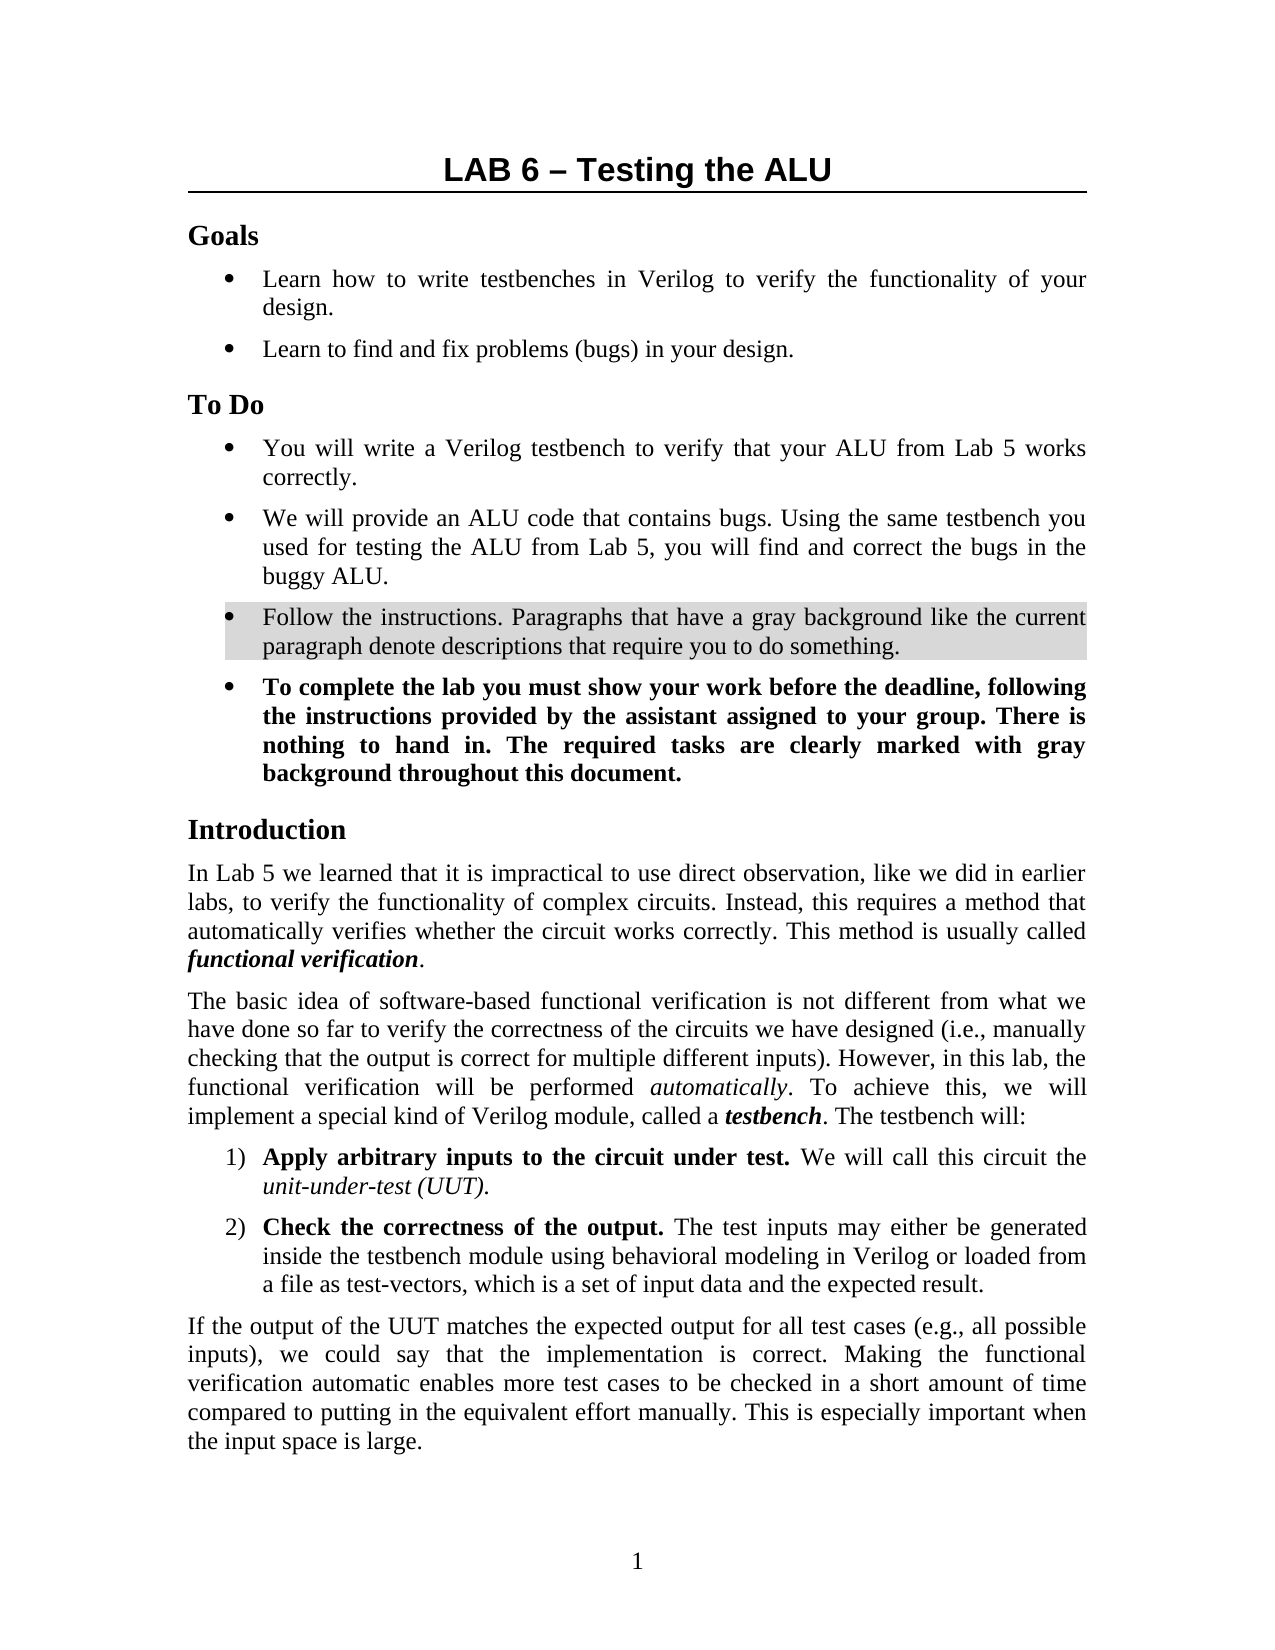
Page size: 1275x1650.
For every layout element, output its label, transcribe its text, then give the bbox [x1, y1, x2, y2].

list We will provide an ALU code that contains bugs. Using the same testbench you used for testing the ALU from Lab 5, you will find and correct the bugs in the buggy ALU. [225, 503, 1087, 590]
text In Lab 5 we learned that it is impractical to use direct observation, like we did in earlier labs, to verify the functionality of complex circuits. Instead, this requires a method that automatically verifies whether the circuit works correctly. This method is usually called functional verification. [187, 858, 1087, 973]
list Learn how to write testbenches in Verilog to verify the functionality of your design. [225, 264, 1087, 321]
list Check the correctness of the output. The test inputs may either be generated inside the testbench module using behavioral modeling in Verilog or loaded from a file as test-vectors, which is a set of input data and the expected result. [225, 1212, 1087, 1298]
list Follow the instructions. Paragraphs that have a gray background like the current paragraph denote descriptions that require you to do something. [225, 602, 1087, 660]
text The basic idea of software-based functional verification is not different from what we have done so far to verify the correctness of the circuits we have designed (i.e., manually checking that the output is correct for multiple different inputs). However, in this lab, the functional verification will be performed automatically. To achieve this, we will implement a special kind of Verilog module, called a testbench. The testbench will: [187, 986, 1087, 1129]
text To Do [187, 387, 1087, 421]
text Introduction [187, 812, 1087, 846]
list To complete the lab you must show your work before the deadline, following the instructions provided by the assistant assigned to your group. There is nothing to hand in. The required tasks are clearly marked with gray background throughout this document. [225, 672, 1087, 787]
list You will write a Verilog testbench to verify that your ALU from Lab 5 works correctly. [225, 433, 1087, 491]
text If the output of the UUT matches the expected output for all test cases (e.g., all possible inputs), we could say that the implementation is correct. Making the functional verification automatic enables more test cases to be checked in a short amount of time compared to putting in the equivalent effort manually. This is especially important when the input space is large. [187, 1311, 1087, 1454]
title LAB 6 – Testing the ALU [187, 150, 1087, 193]
list Learn to find and fix problems (bugs) in your design. [225, 334, 1087, 362]
list Apply arbitrary inputs to the circuit under test. We will call this circuit the unit-under-test (UUT). [225, 1142, 1087, 1199]
text Goals [187, 218, 1087, 251]
